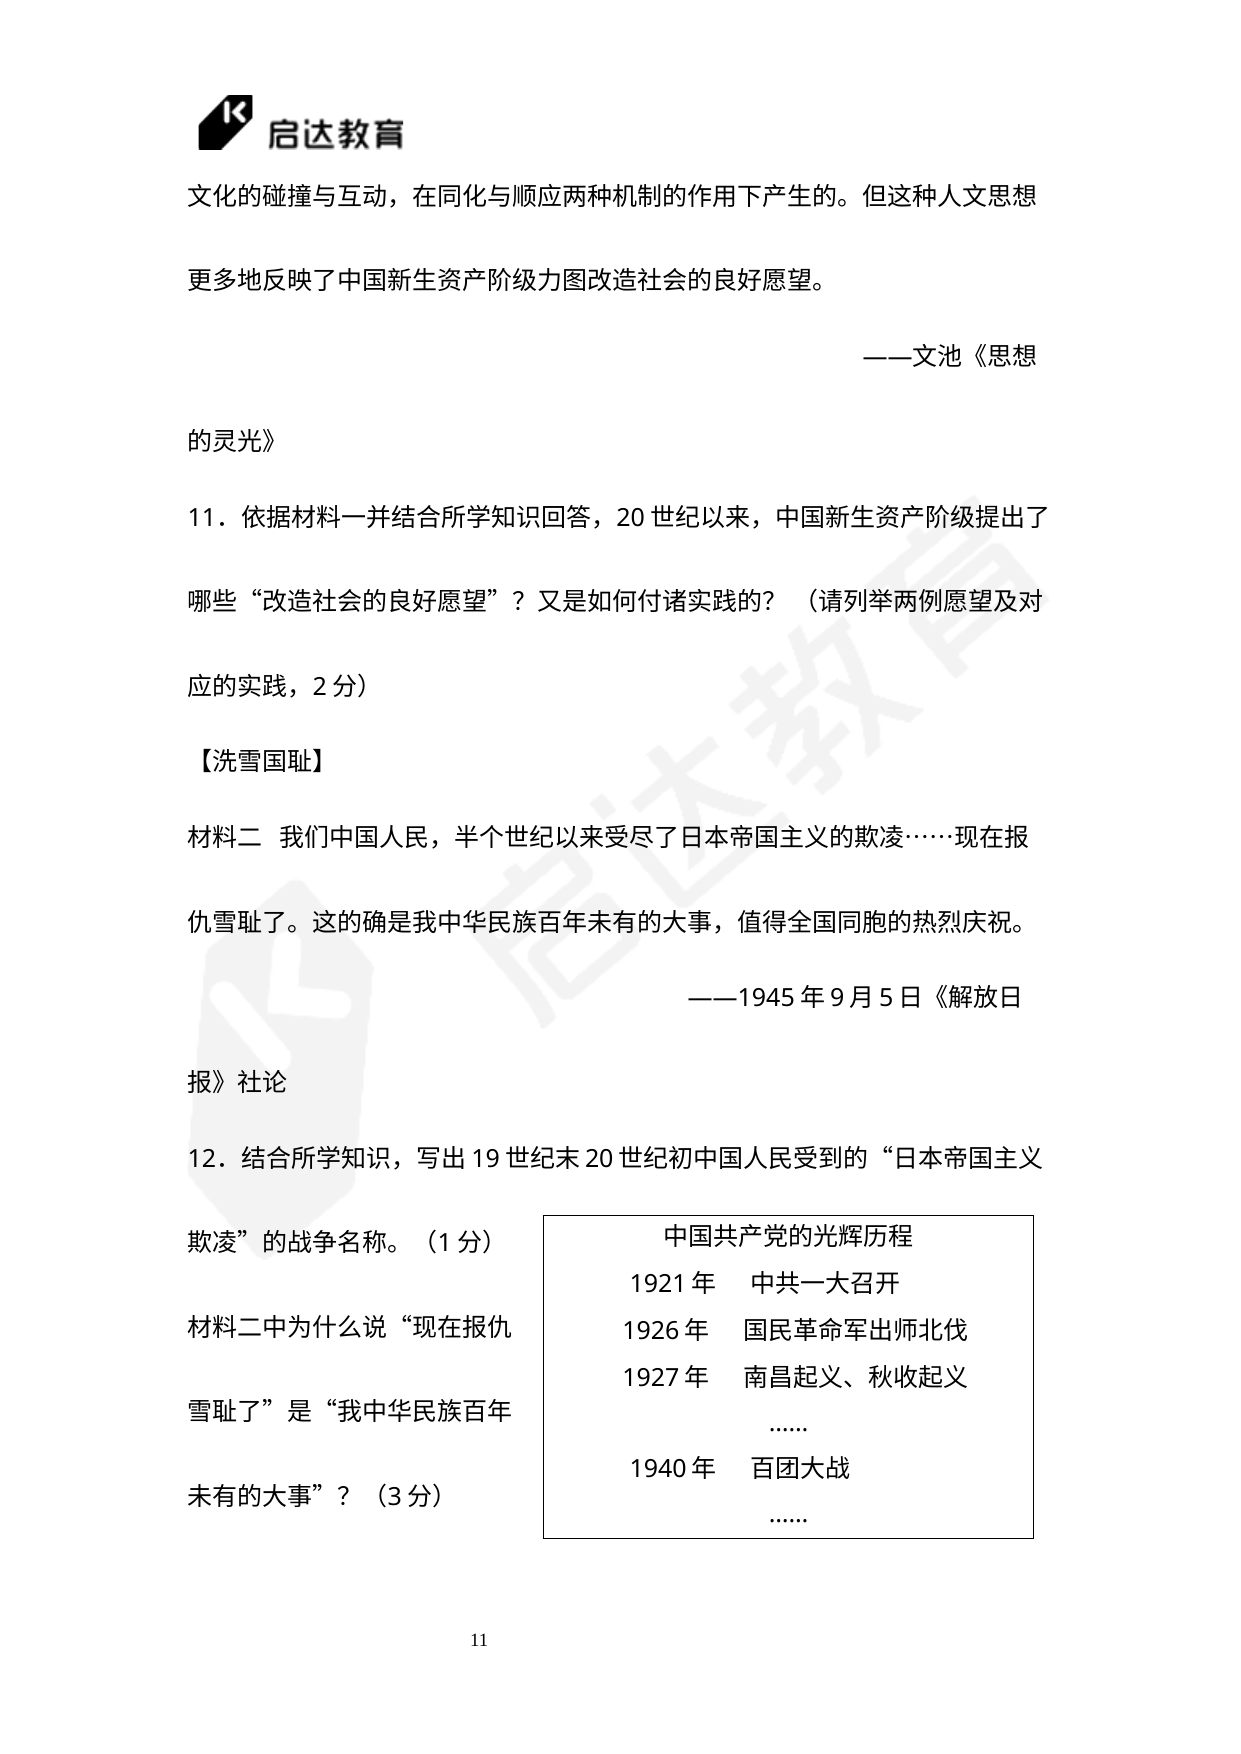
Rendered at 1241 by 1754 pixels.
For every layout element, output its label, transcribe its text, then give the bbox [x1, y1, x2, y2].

table_header 中国共产党的光辉历程 1921年 中共一大召开 1926年 国民革命军出师北伐 1927年 南昌起义、秋收起义 …… 1940年 百团大战 …… [544, 1216, 1033, 1538]
text 12．结合所学知识，写出19世纪末20世纪初中国人民受到的“日本帝国主义欺凌”的战争名称。（1分）材料二中为什么说“现在报仇雪耻了”是“我中华民族百年未有的大事”？（3分） [187, 1124, 1053, 1527]
text 11．依据材料一并结合所学知识回答，20世纪以来，中国新生资产阶级提出了哪些“改造社会的良好愿望”？又是如何付诸实践的？ （请列举两例愿望及对应的实践，2分） [187, 483, 1053, 717]
text 材料一 中国近代人文思想是在西方现代文化传入的基础上，经过与中国传统文化的碰撞与互动，在同化与顺应两种机制的作用下产生的。但这种人文思想更多地反映了中国新生资产阶级力图改造社会的良好愿望。 [187, 162, 1053, 311]
picture [198, 95, 404, 150]
text 【洗雪国耻】 [187, 727, 1053, 792]
text ——文池《思想的灵光》 [187, 322, 1053, 472]
text ——1945年9月5日《解放日报》社论 [187, 963, 1053, 1113]
text 材料二 我们中国人民，半个世纪以来受尽了日本帝国主义的欺凌……现在报仇雪耻了。这的确是我中华民族百年未有的大事，值得全国同胞的热烈庆祝。 [187, 803, 1053, 953]
